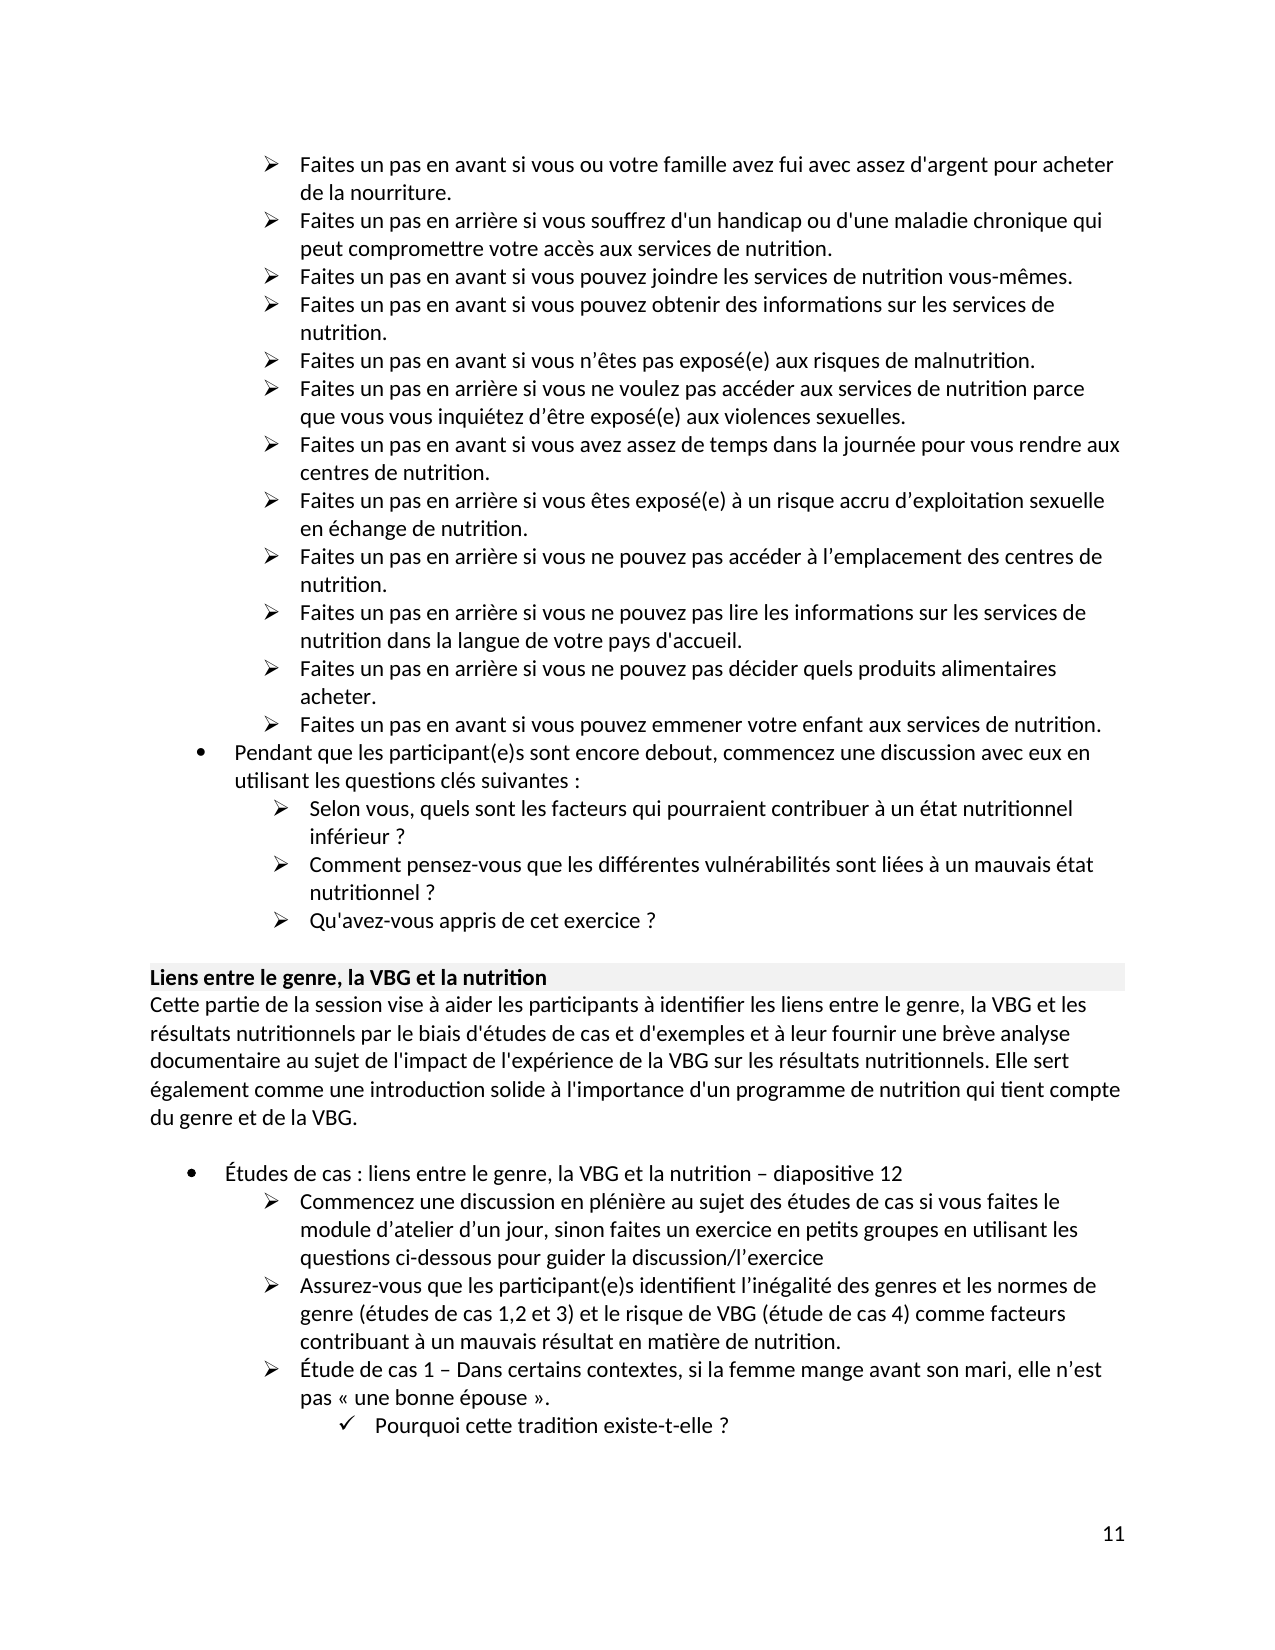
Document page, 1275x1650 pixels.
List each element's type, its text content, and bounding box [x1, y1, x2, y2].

text Cette partie de la session vise à aider les participants à identifier les liens entre le genre, la VBG et les résultats nutritionnels par le biais d'études de cas et d'exemples et à leur fournir une brève analyse documentaire au sujet de l'impact de l'expérience de la VBG sur les résultats nutritionnels. Elle sert également comme une introduction solide à l'importance d'un programme de nutrition qui tient compte du genre et de la VBG. [150, 991, 1125, 1131]
list Faites un pas en avant si vous avez assez de temps dans la journée pour vous rendre aux centres de nutrition. [262, 430, 1125, 486]
list Faites un pas en avant si vous ou votre famille avez fui avec assez d'argent pour acheter de la nourriture. [262, 150, 1125, 206]
list Faites un pas en arrière si vous ne pouvez pas décider quels produits alimentaires acheter. [262, 654, 1125, 710]
list Pendant que les participant(e)s sont encore debout, commencez une discussion avec eux en utilisant les questions clés suivantes : [197, 738, 1125, 794]
list Faites un pas en avant si vous n’êtes pas exposé(e) aux risques de malnutrition. [262, 346, 1125, 374]
list Comment pensez-vous que les différentes vulnérabilités sont liées à un mauvais état nutritionnel ? [272, 851, 1125, 907]
list Faites un pas en avant si vous pouvez joindre les services de nutrition vous-mêmes. [262, 262, 1125, 290]
list Faites un pas en avant si vous pouvez emmener votre enfant aux services de nutrition. [262, 710, 1125, 738]
list Faites un pas en arrière si vous souffrez d'un handicap ou d'une maladie chronique qui peut compromettre votre accès aux services de nutrition. [262, 206, 1125, 262]
list Faites un pas en arrière si vous ne voulez pas accéder aux services de nutrition parce que vous vous inquiétez d’être exposé(e) aux violences sexuelles. [262, 374, 1125, 430]
list Faites un pas en arrière si vous êtes exposé(e) à un risque accru d’exploitation sexuelle en échange de nutrition. [262, 486, 1125, 542]
list Pourquoi cette tradition existe-t-elle ? [337, 1411, 1125, 1439]
list Étude de cas 1 – Dans certains contextes, si la femme mange avant son mari, elle n’est pas « une bonne épouse ». [262, 1355, 1125, 1411]
list Selon vous, quels sont les facteurs qui pourraient contribuer à un état nutritionnel inférieur ? [272, 794, 1125, 851]
list Faites un pas en avant si vous pouvez obtenir des informations sur les services de nutrition. [262, 290, 1125, 346]
list Faites un pas en arrière si vous ne pouvez pas accéder à l’emplacement des centres de nutrition. [262, 542, 1125, 598]
list Faites un pas en arrière si vous ne pouvez pas lire les informations sur les services de nutrition dans la langue de votre pays d'accueil. [262, 598, 1125, 654]
list Qu'avez-vous appris de cet exercice ? [272, 907, 1125, 934]
text Liens entre le genre, la VBG et la nutrition [150, 963, 1125, 991]
list Assurez-vous que les participant(e)s identifient l’inégalité des genres et les normes de genre (études de cas 1,2 et 3) et le risque de VBG (étude de cas 4) comme facteurs contribuant à un mauvais résultat en matière de nutrition. [262, 1271, 1125, 1355]
list Études de cas : liens entre le genre, la VBG et la nutrition – diapositive 12 [187, 1159, 1125, 1187]
list Commencez une discussion en plénière au sujet des études de cas si vous faites le module d’atelier d’un jour, sinon faites un exercice en petits groupes en utilisant les questions ci-dessous pour guider la discussion/l’exercice [262, 1187, 1125, 1271]
